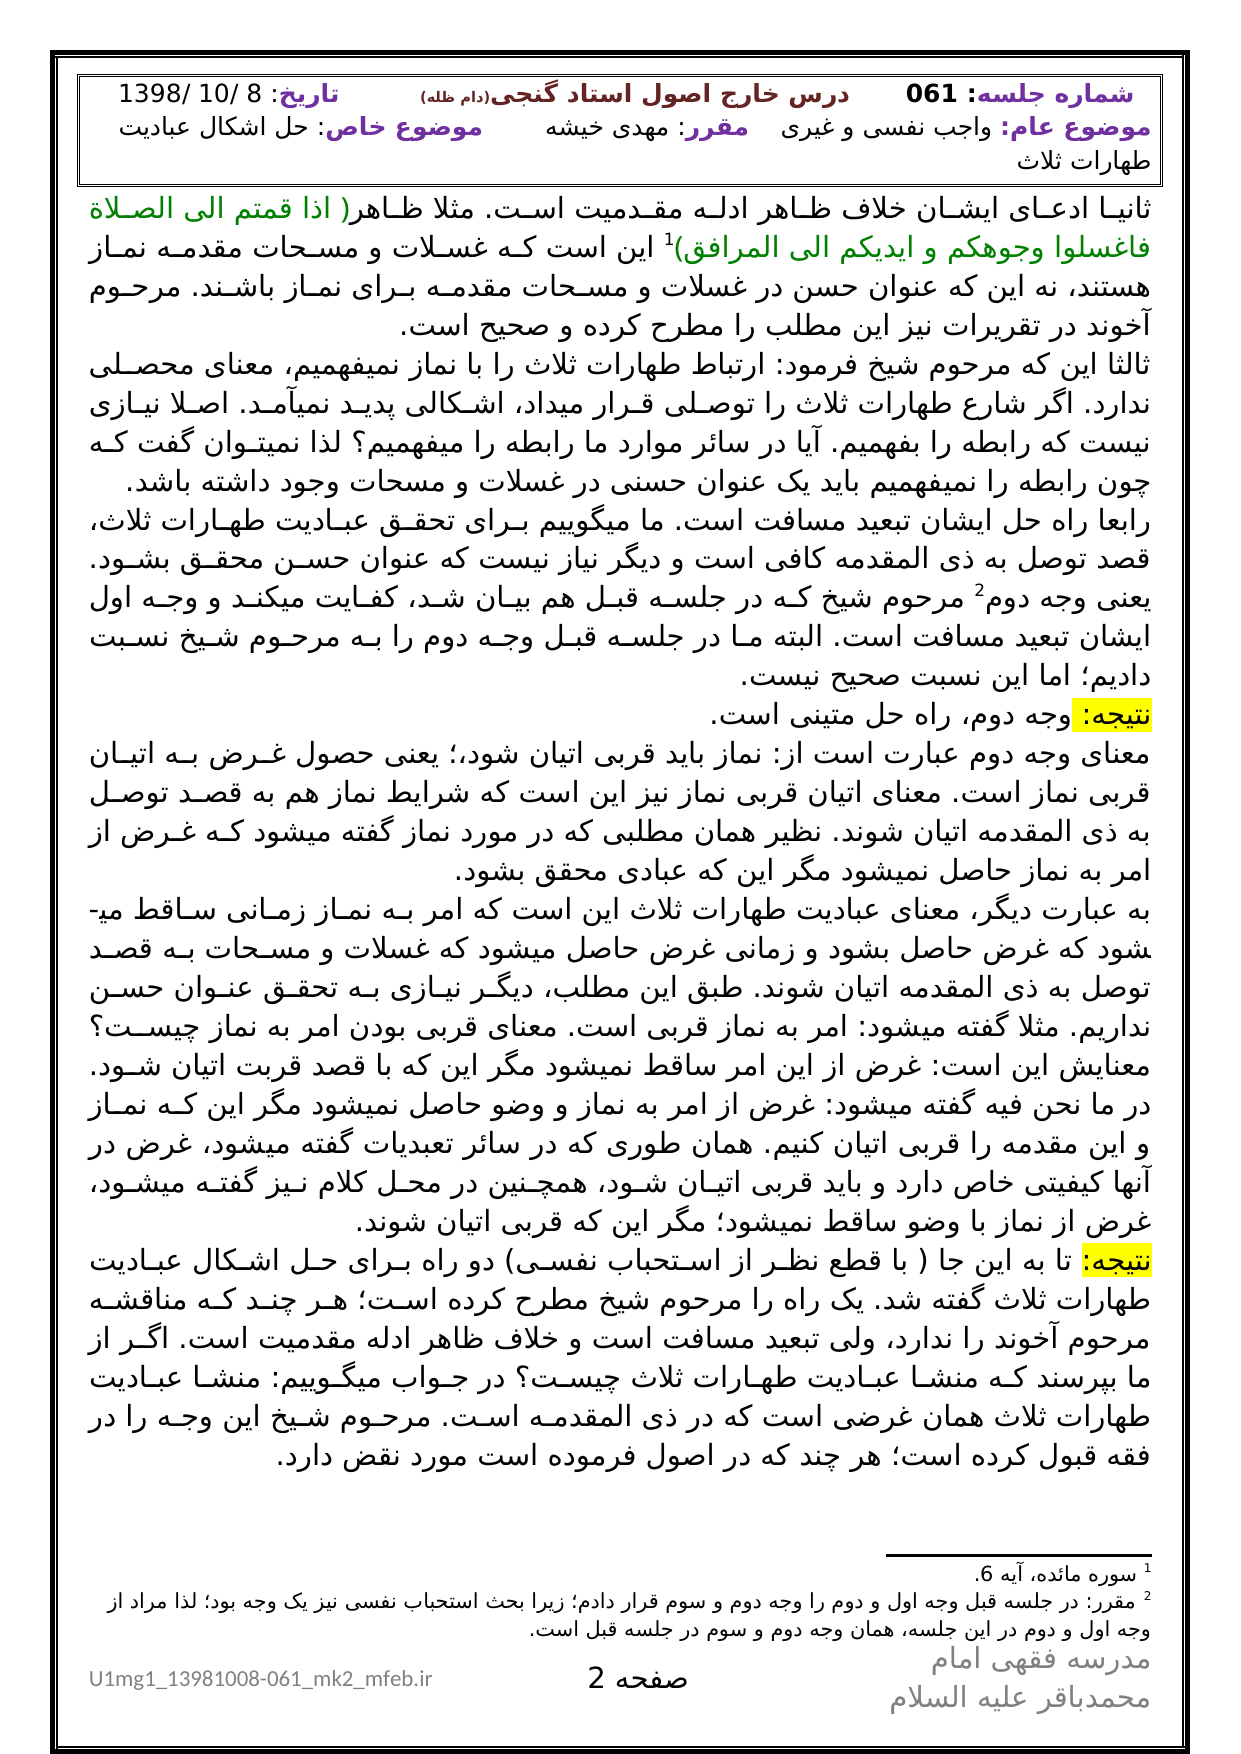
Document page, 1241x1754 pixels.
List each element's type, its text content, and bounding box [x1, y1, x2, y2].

text نتیجه: وجه دوم، راه حل متینی است. [89, 698, 1072, 732]
text ثالثا این که مرحوم شیخ فرمود: ارتباط طهارات ثلاث را با نماز نمیفهمیم، معنای محصلی ندارد. اگر شارع طهارات ثلاث را توصلی قرار میداد، اشکالی پدید نمیآمد. اصلا نیازی نیست که رابطه را بفهمیم. آیا در سائر موارد ما رابطه را میفهمیم؟ لذا نمیتوان گفت که چون رابطه را نمیفهمیم باید یک عنوان حسنی در غسلات و مسحات وجود داشته باشد. [89, 347, 1152, 498]
text نتیجه: تا به این جا ( با قطع نظر از استحباب نفسی) دو راه برای حل اشکال عبادیت طهارات ثلاث گفته شد. یک راه را مرحوم شیخ مطرح کرده است؛ هر چند که مناقشه مرحوم آخوند را ندارد، ولی تبعید مسافت است و خلاف ظاهر ادله مقدمیت است. اگر از ما بپرسند که منشا عبادیت طهارات ثلاث چیست؟ در جواب میگوییم: منشا عبادیت طهارات ثلاث همان غرضی است که در ذی المقدمه است. مرحوم شیخ این وجه را در فقه قبول کرده است؛ هر چند که در اصول فرموده است مورد نقض دارد. [89, 1243, 1152, 1472]
text معنای وجه دوم عبارت است از: نماز باید قربی اتیان شود،؛ یعنی حصول غرض به اتیان قربی نماز است. معنای اتیان قربی نماز نیز این است که شرایط نماز هم به قصد توصل به ذی المقدمه اتیان شوند. نظیر همان مطلبی که در مورد نماز گفته میشود که غرض از امر به نماز حاصل نمیشود مگر این که عبادی محقق بشود. [89, 737, 1152, 887]
text به عبارت دیگر، معنای عبادیت طهارات ثلاث این است که امر به نماز زمانی ساقط میشود که غرض حاصل بشود و زمانی غرض حاصل میشود که غسلات و مسحات به قصد توصل به ذی المقدمه اتیان شوند. طبق این مطلب، دیگر نیازی به تحقق عنوان حسن نداریم. مثلا گفته میشود: امر به نماز قربی است. معنای قربی بودن امر به نماز چیست؟ معنایش این است: غرض از این امر ساقط نمیشود مگر این که با قصد قربت اتیان شود. در ما نحن فیه گفته میشود: غرض از امر به نماز و وضو حاصل نمیشود مگر این که نماز و این مقدمه را قربی اتیان کنیم. همان طوری که در سائر تعبدیات گفته میشود، غرض در آنها کیفیتی خاص دارد و باید قربی اتیان شود، همچنین در محل کلام نیز گفته میشود، غرض از نماز با وضو ساقط نمیشود؛ مگر این که قربی اتیان شوند. [89, 892, 1152, 1238]
text رابعا راه حل ایشان تبعید مسافت است. ما میگوییم برای تحقق عبادیت طهارات ثلاث، قصد توصل به ذی المقدمه کافی است و دیگر نیاز نیست که عنوان حسن محقق بشود. یعنی وجه دوم مرحوم شیخ که در جلسه قبل هم بیان شد، کفایت میکند و وجه اول ایشان تبعید مسافت است. البته ما در جلسه قبل وجه دوم را به مرحوم شیخ نسبت دادیم؛ اما این نسبت صحیح نیست. [89, 503, 1152, 693]
text ثانیا ادعای ایشان خلاف ظاهر ادله مقدمیت است. مثلا ظاهر﴿ اذا قمتم الی الصلاة فاغسلوا وجوهکم و ایدیکم الی المرافق﴾ این است که غسلات و مسحات مقدمه نماز هستند، نه این که عنوان حسن در غسلات و مسحات مقدمه برای نماز باشند. مرحوم آخوند در تقریرات نیز این مطلب را مطرح کرده و صحیح است. [89, 191, 1152, 342]
